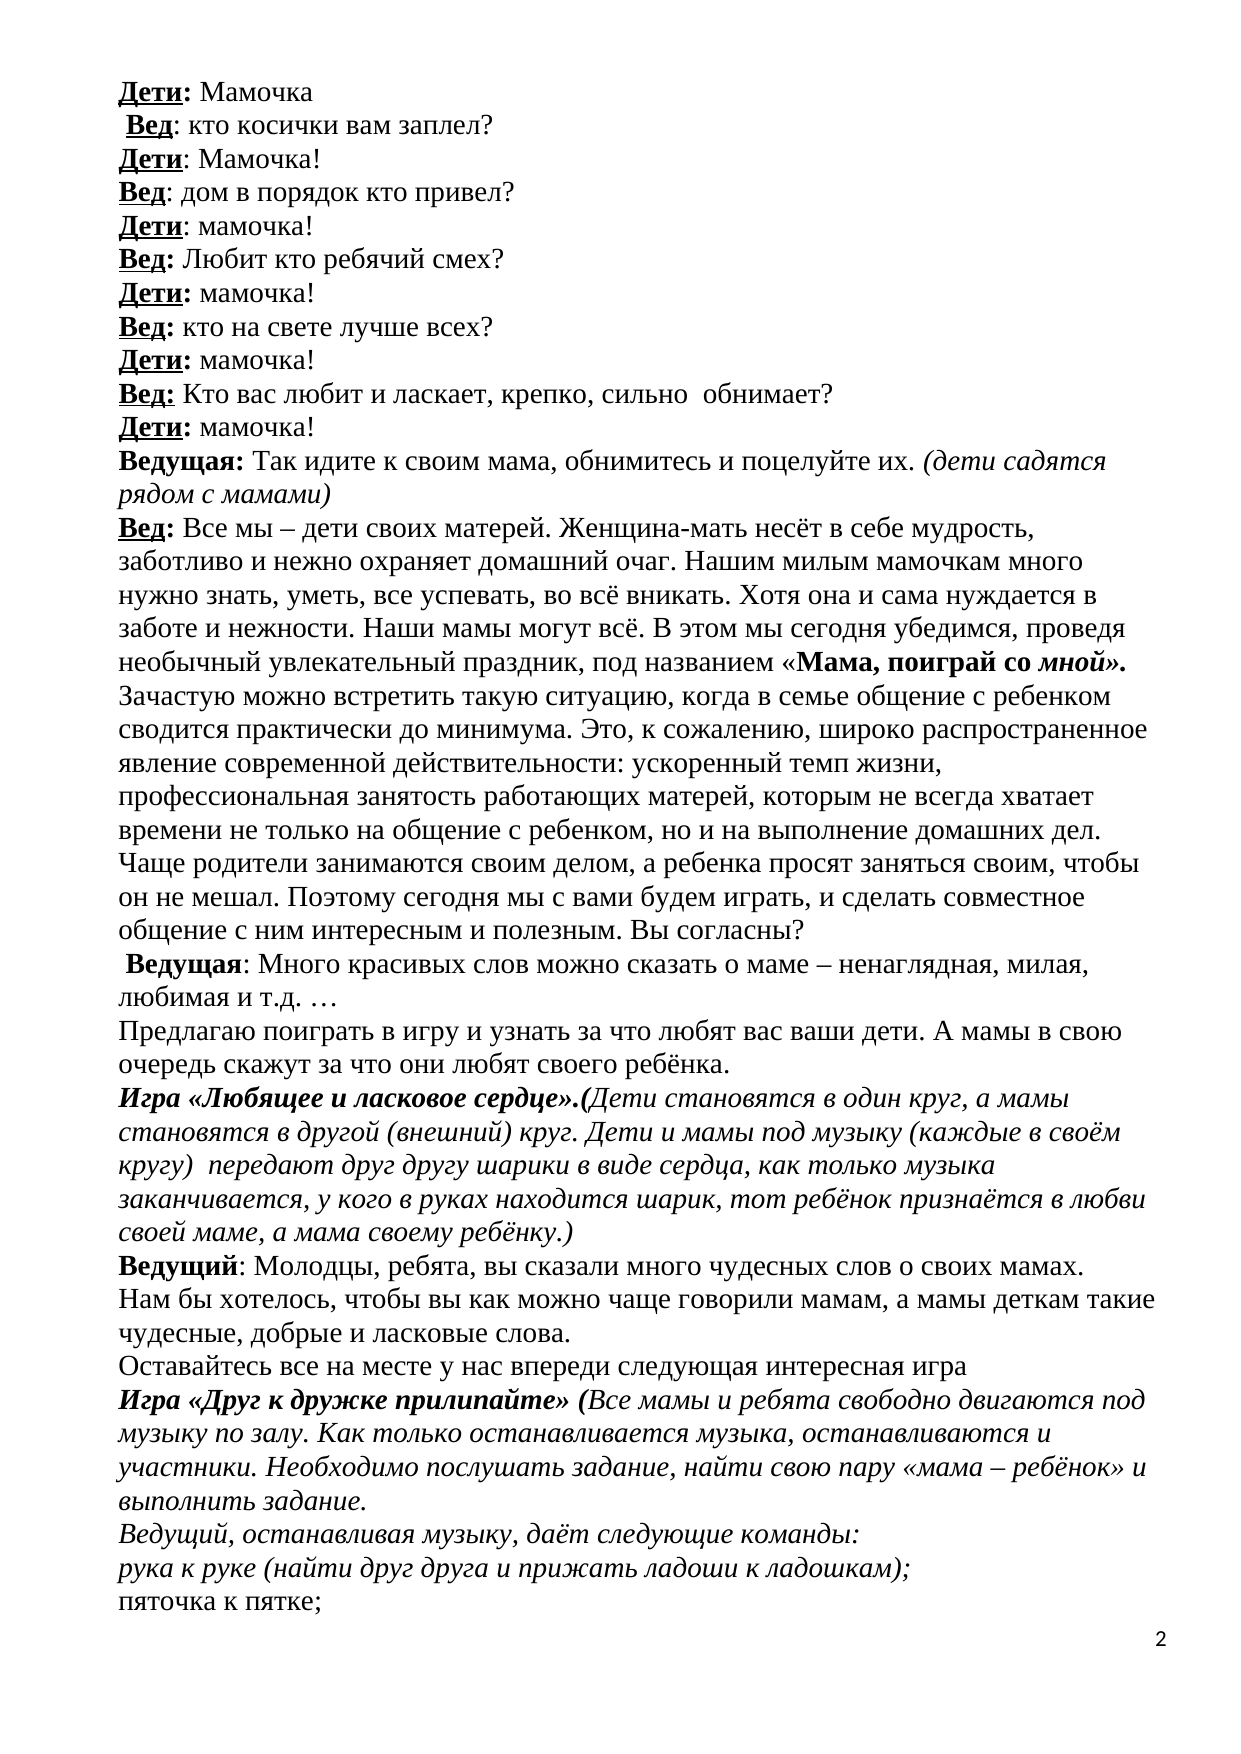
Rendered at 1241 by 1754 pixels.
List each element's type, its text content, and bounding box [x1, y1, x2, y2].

text Ведущая: Много красивых слов можно сказать о маме – ненаглядная, милая, любимая и т.д. … [118, 946, 1167, 1013]
text Вед: Все мы – дети своих матерей. Женщина-мать несёт в себе мудрость, заботливо и нежно охраняет домашний очаг. Нашим милым мамочкам много нужно знать, уметь, все успевать, во всё вникать. Хотя она и сама нуждается в заботе и нежности. Наши мамы могут всё. В этом мы сегодня убедимся, проведя необычный увлекательный праздник, под названием «Мама, поиграй со мной». Зачастую можно встретить такую ситуацию, когда в семье общение с ребенком сводится практически до минимума. Это, к сожалению, широко распространенное явление современной действительности: ускоренный темп жизни, профессиональная занятость работающих матерей, которым не всегда хватает времени не только на общение с ребенком, но и на выполнение домашних дел. Чаще родители занимаются своим делом, а ребенка просят заняться своим, чтобы он не мешал. Поэтому сегодня мы с вами будем играть, и сделать совместное общение с ним интересным и полезным. Вы согласны? [118, 510, 1167, 946]
text Дети: мамочка! [118, 275, 1167, 309]
text Оставайтесь все на месте у нас впереди следующая интересная игра [118, 1348, 1167, 1382]
text Вед: Любит кто ребячий смех? [118, 242, 1167, 275]
text Дети: Мамочка [118, 74, 1167, 107]
text Вед: кто на свете лучше всех? [118, 309, 1167, 342]
text Вед: Кто вас любит и ласкает, крепко, сильно обнимает? [118, 376, 1167, 409]
text Дети: мамочка! [118, 342, 1167, 376]
text пяточка к пятке; [118, 1583, 1167, 1617]
text Дети: Мамочка! [118, 141, 1167, 174]
text рука к руке (найти друг друга и прижать ладоши к ладошкам); [118, 1550, 1167, 1583]
text Игра «Друг к дружке прилипайте» (Все мамы и ребята свободно двигаются под музыку по залу. Как только останавливается музыка, останавливаются и участники. Необходимо послушать задание, найти свою пару «мама – ребёнок» и выполнить задание. [118, 1382, 1167, 1516]
text Предлагаю поиграть в игру и узнать за что любят вас ваши дети. А мамы в свою очередь скажут за что они любят своего ребёнка. [118, 1013, 1167, 1080]
text Ведущая: Так идите к своим мама, обнимитесь и поцелуйте их. (дети садятся рядом с мамами) [118, 443, 1167, 510]
text Вед: дом в порядок кто привел? [118, 174, 1167, 208]
text Нам бы хотелось, чтобы вы как можно чаще говорили мамам, а мамы деткам такие чудесные, добрые и ласковые слова. [118, 1281, 1167, 1348]
text Ведущий, останавливая музыку, даёт следующие команды: [118, 1516, 1167, 1550]
text Вед: кто косички вам заплел? [118, 107, 1167, 141]
text Дети: мамочка! [118, 409, 1167, 443]
text Ведущий: Молодцы, ребята, вы сказали много чудесных слов о своих мамах. [118, 1248, 1167, 1281]
text Дети: мамочка! [118, 208, 1167, 242]
text Игра «Любящее и ласковое сердце».(Дети становятся в один круг, а мамы становятся в другой (внешний) круг. Дети и мамы под музыку (каждые в своём кругу) передают друг другу шарики в виде сердца, как только музыка заканчивается, у кого в руках находится шарик, тот ребёнок признаётся в любви своей маме, а мама своему ребёнку.) [118, 1080, 1167, 1248]
